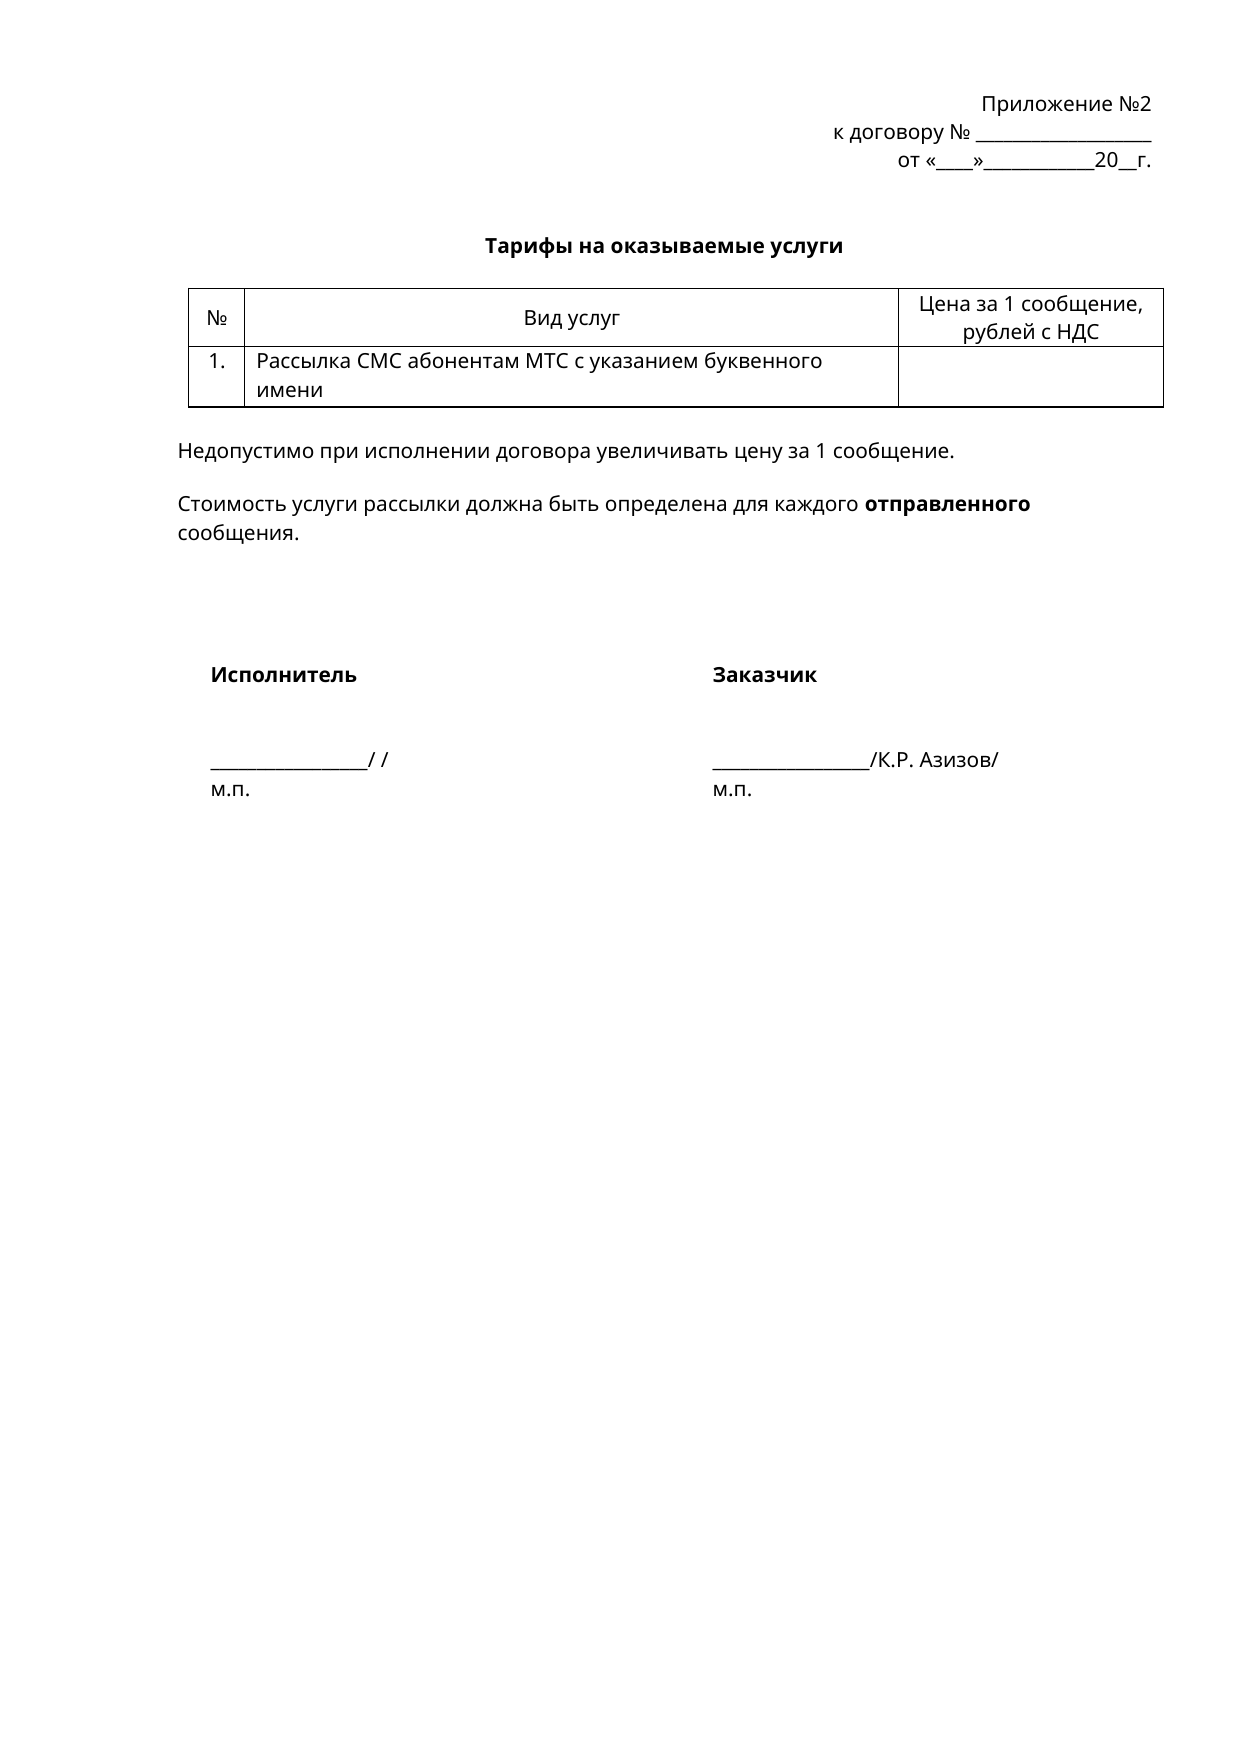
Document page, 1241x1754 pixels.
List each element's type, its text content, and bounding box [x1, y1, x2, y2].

table_header Заказчик _________________/К.Р. Азизов/ м.п. [701, 660, 1129, 802]
table_header Цена за 1 сообщение, рублей с НДС [899, 289, 1163, 346]
text Недопустимо при исполнении договора увеличивать цену за 1 сообщение. [177, 436, 1152, 464]
text Стоимость услуги рассылки должна быть определена для каждого отправленного сообщения. [177, 489, 1152, 546]
text Тарифы на оказываемые услуги [177, 231, 1152, 259]
table_header Вид услуг [245, 289, 898, 346]
table_header Исполнитель _________________/ / м.п. [199, 660, 701, 802]
table_cell [899, 347, 1163, 406]
text от «____»____________20__г. [177, 146, 1152, 174]
table_cell 1. [189, 347, 244, 406]
text Приложение №2 [177, 89, 1152, 117]
text к договору № ___________________ [177, 117, 1152, 146]
table_cell Рассылка СМС абонентам МТС с указанием буквенного имени [245, 347, 898, 406]
table_header № [189, 289, 244, 346]
